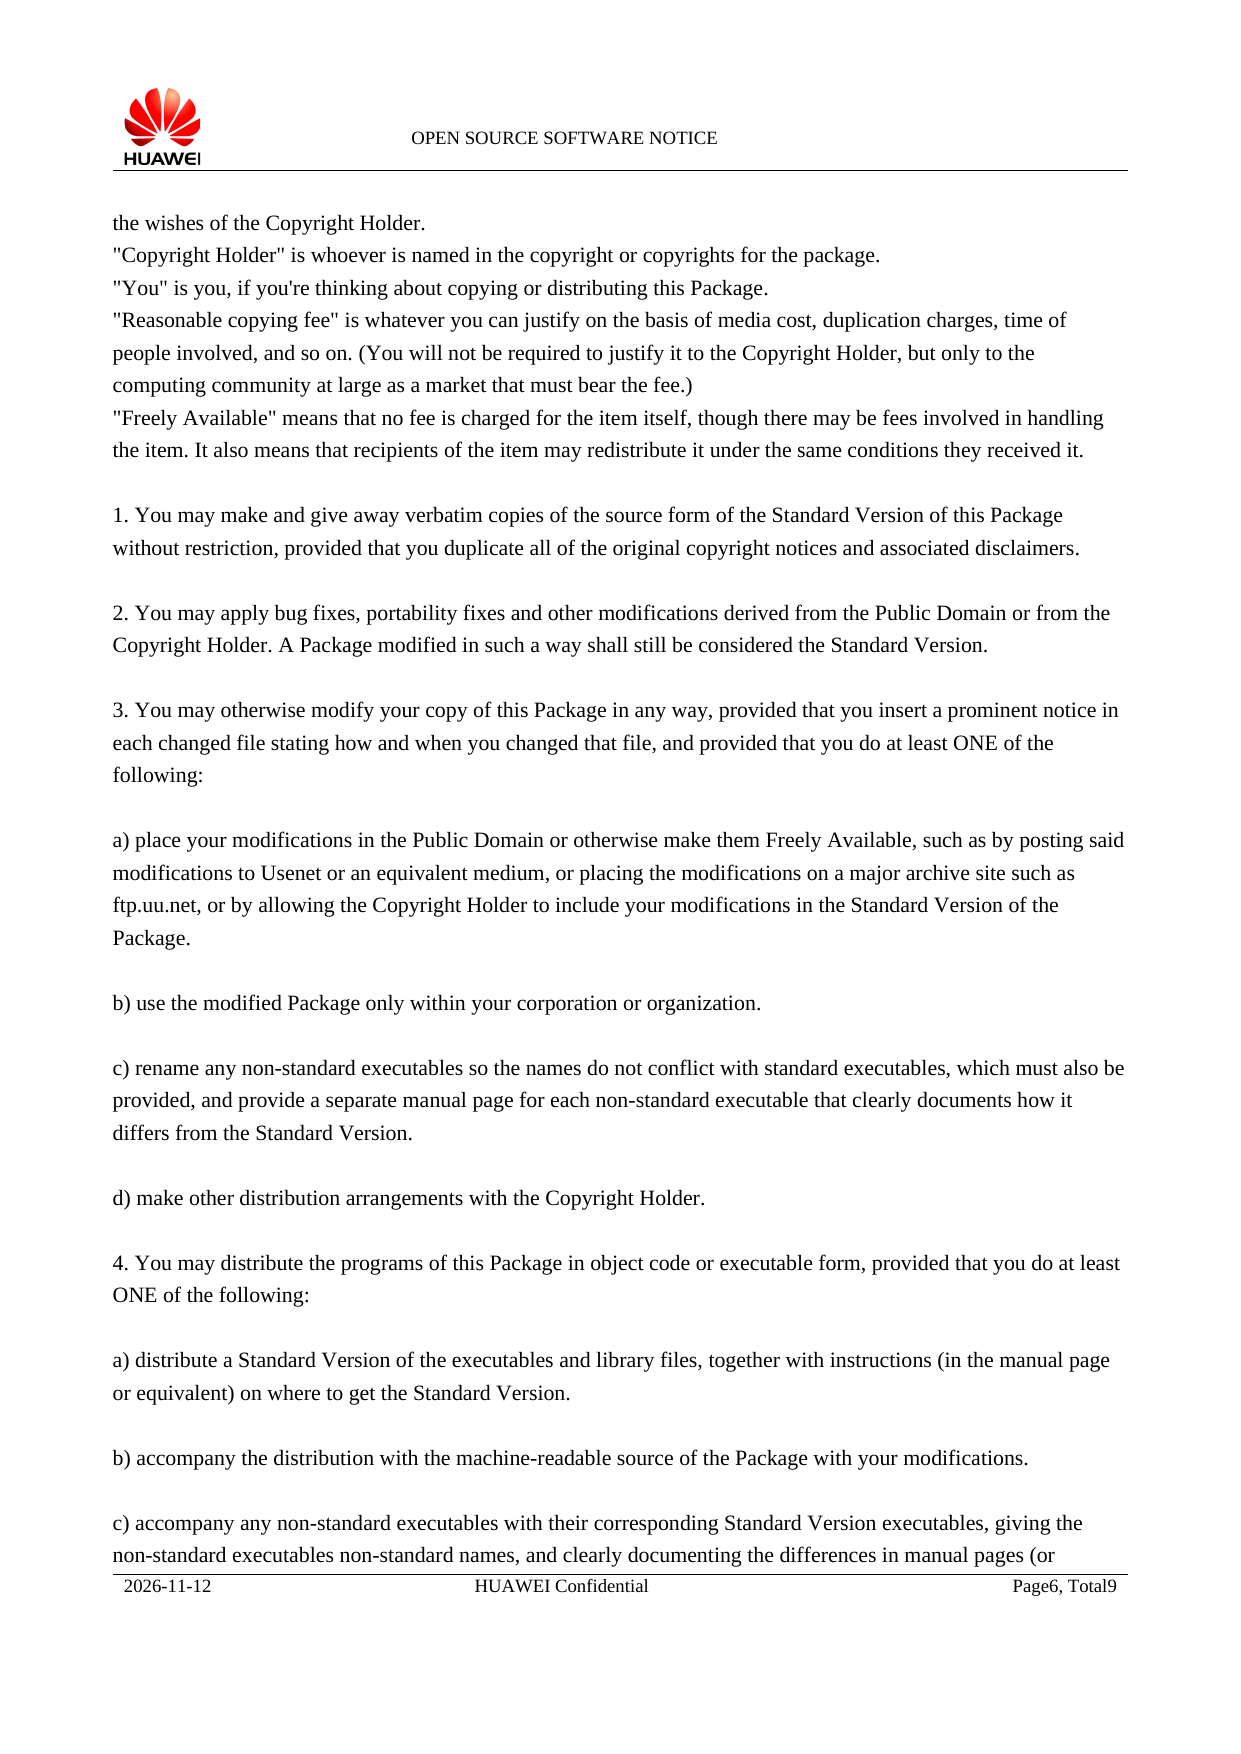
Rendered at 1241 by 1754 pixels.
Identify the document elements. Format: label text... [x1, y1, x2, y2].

picture [124, 88, 201, 165]
